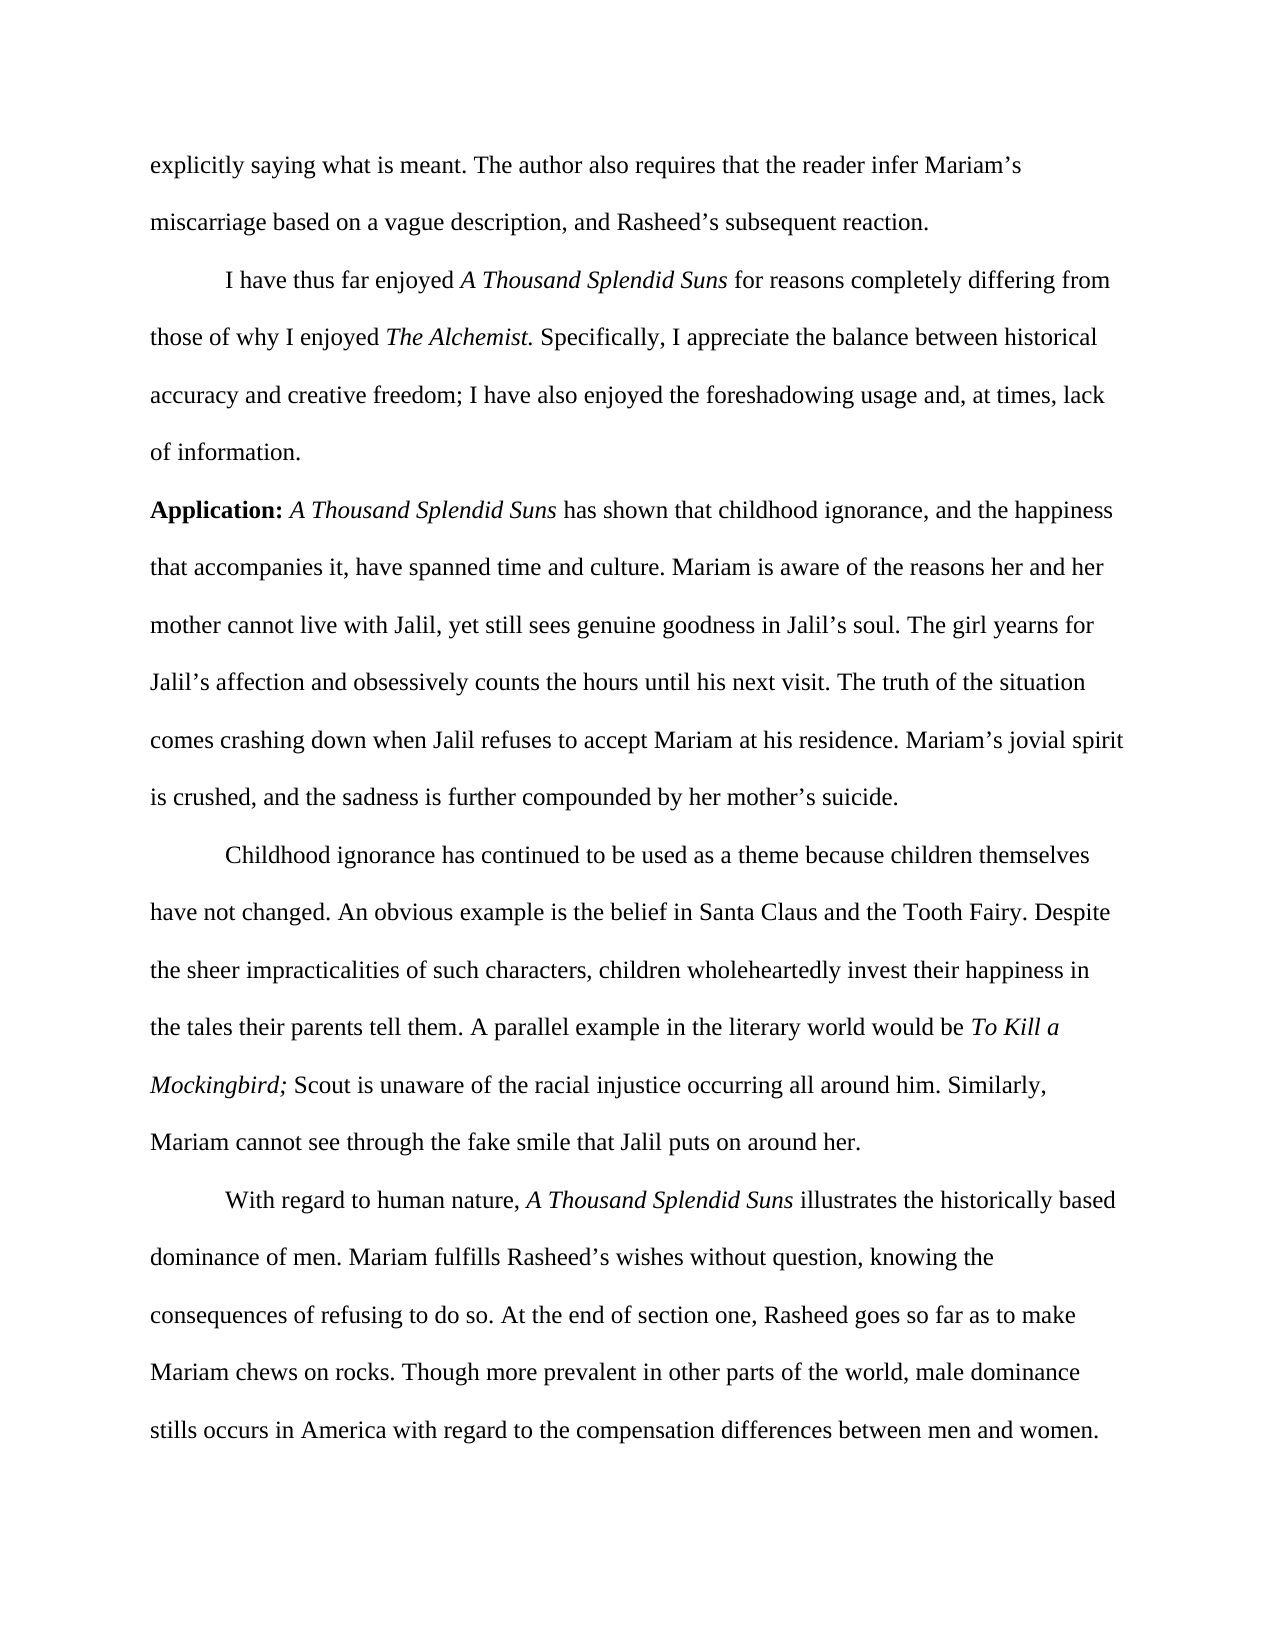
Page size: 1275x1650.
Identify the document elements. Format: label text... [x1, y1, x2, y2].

text With regard to human nature, A Thousand Splendid Suns illustrates the historically based dominance of men. Mariam fulfills Rasheed’s wishes without question, knowing the consequences of refusing to do so. At the end of section one, Rasheed goes so far as to make Mariam chews on rocks. Though more prevalent in other parts of the world, male dominance stills occurs in America with regard to the compensation differences between men and women. [150, 1185, 1125, 1444]
text Childhood ignorance has continued to be used as a theme because children themselves have not changed. An obvious example is the belief in Santa Claus and the Tooth Fairy. Despite the sheer impracticalities of such characters, children wholeheartedly invest their happiness in the tales their parents tell them. A parallel example in the literary world would be To Kill a Mockingbird; Scout is unaware of the racial injustice occurring all around him. Similarly, Mariam cannot see through the fake smile that Jalil puts on around her. [150, 840, 1125, 1156]
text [150, 150, 1125, 236]
text I have thus far enjoyed A Thousand Splendid Suns for reasons completely differing from those of why I enjoyed The Alchemist. Specifically, I appreciate the balance between historical accuracy and creative freedom; I have also enjoyed the foreshadowing usage and, at times, lack of information. [150, 265, 1125, 466]
text Application: A Thousand Splendid Suns has shown that childhood ignorance, and the happiness that accompanies it, have spanned time and culture. Mariam is aware of the reasons her and her mother cannot live with Jalil, yet still sees genuine goodness in Jalil’s soul. The girl yearns for Jalil’s affection and obsessively counts the hours until his next visit. The truth of the situation comes crashing down when Jalil refuses to accept Mariam at his residence. Mariam’s jovial spirit is crushed, and the sadness is further compounded by her mother’s suicide. [150, 495, 1125, 811]
